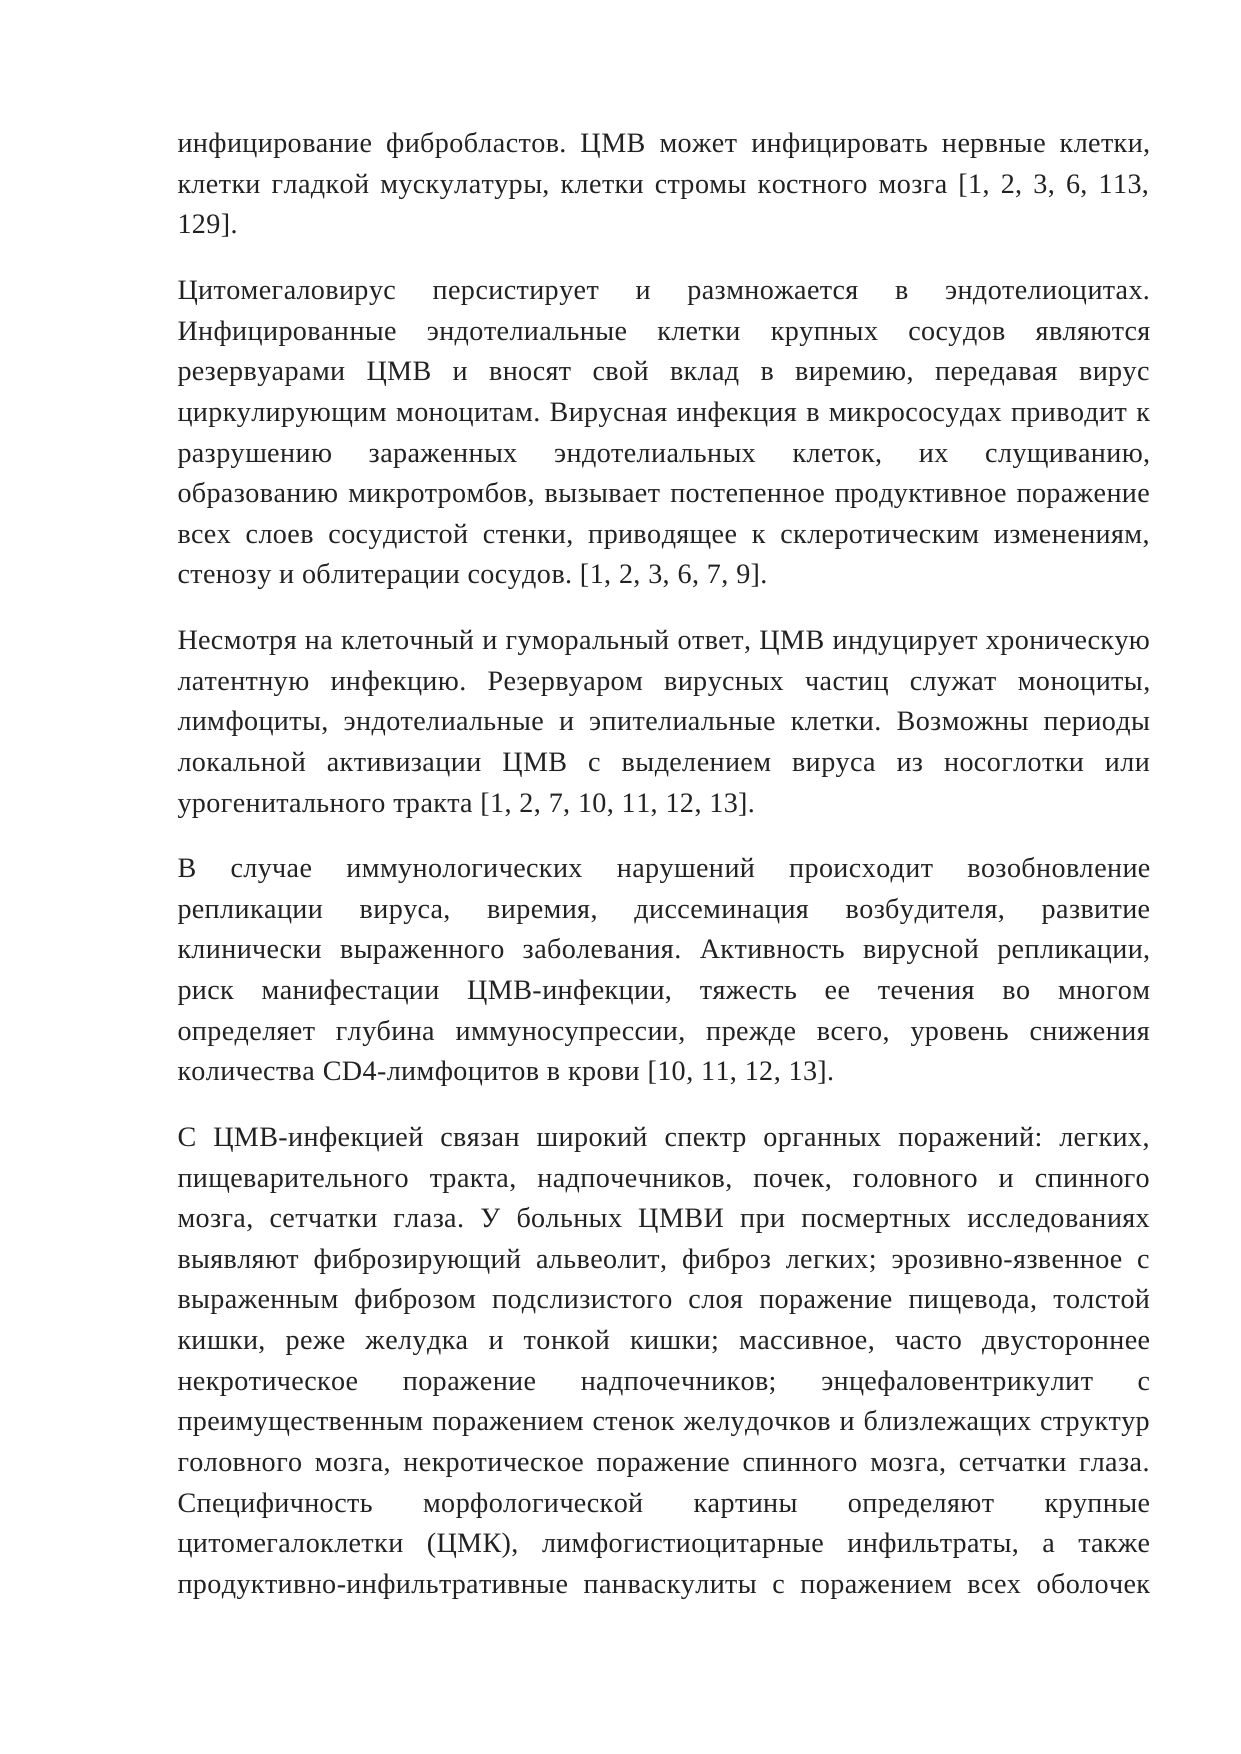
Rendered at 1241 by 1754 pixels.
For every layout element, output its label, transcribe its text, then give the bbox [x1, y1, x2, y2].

text Цитомегаловирус персистирует и размножается в эндотелиоцитах. Инфицированные эндотелиальные клетки крупных сосудов являются резервуарами ЦМВ и вносят свой вклад в виремию, передавая вирус циркулирующим моноцитам. Вирусная инфекция в микрососудах приводит к разрушению зараженных эндотелиальных клеток, их слущиванию, образованию микротромбов, вызывает постепенное продуктивное поражение всех слоев сосудистой стенки, приводящее к склеротическим изменениям, стенозу и облитерации сосудов. [1, 2, 3, 6, 7, 9]. [177, 265, 1152, 590]
text Несмотря на клеточный и гуморальный ответ, ЦМВ индуцирует хроническую латентную инфекцию. Резервуаром вирусных частиц служат моноциты, лимфоциты, эндотелиальные и эпителиальные клетки. Возможны периоды локальной активизации ЦМВ с выделением вируса из носоглотки или урогенитального тракта [1, 2, 7, 10, 11, 12, 13]. [177, 615, 1152, 818]
text В случае иммунологических нарушений происходит возобновление репликации вируса, виремия, диссеминация возбудителя, развитие клинически выраженного заболевания. Активность вирусной репликации, риск манифестации ЦМВ-инфекции, тяжесть ее течения во многом определяет глубина иммуносупрессии, прежде всего, уровень снижения количества СD4-лимфоцитов в крови [10, 11, 12, 13]. [177, 843, 1152, 1087]
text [177, 118, 1152, 240]
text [177, 1112, 1152, 1599]
